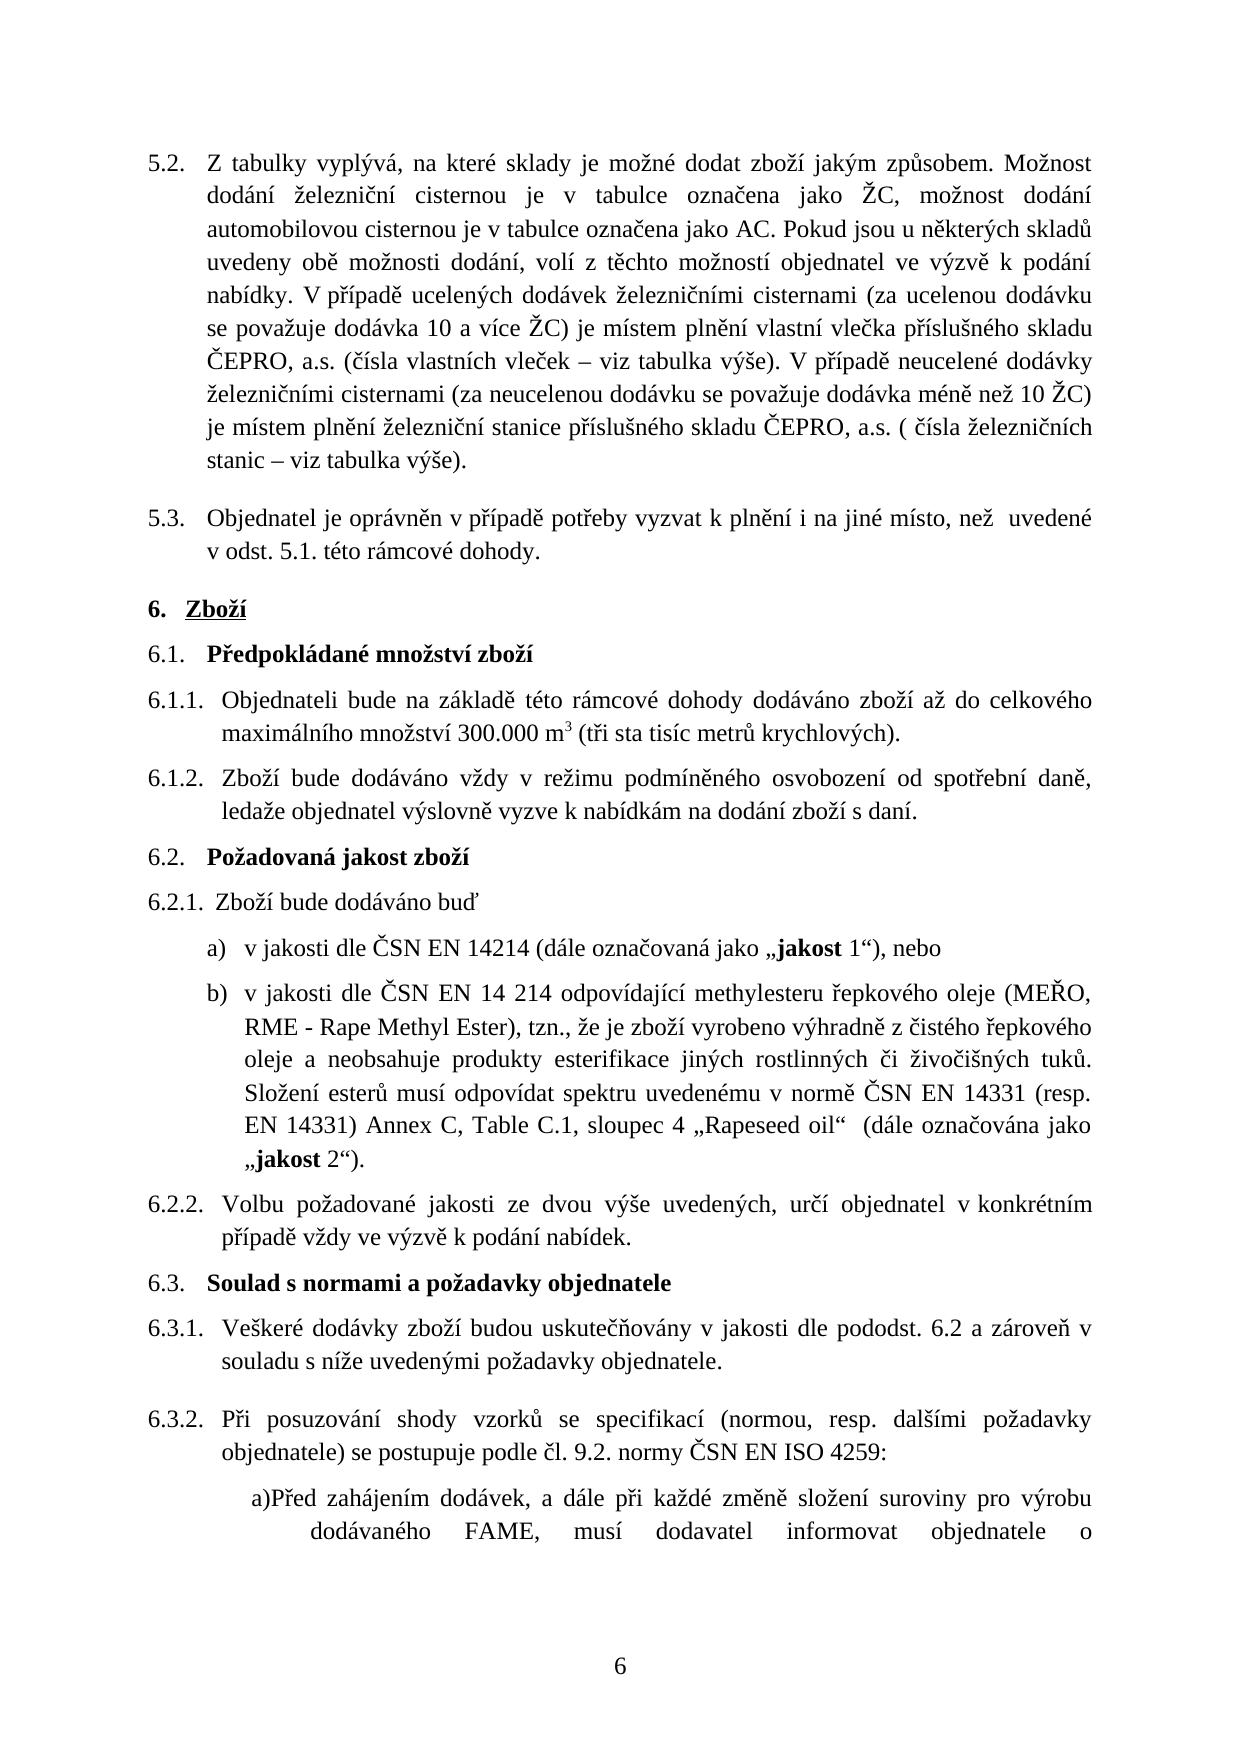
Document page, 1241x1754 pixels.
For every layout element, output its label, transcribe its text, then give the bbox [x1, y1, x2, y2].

list Volbu požadované jakosti ze dvou výše uvedených, určí objednatel v konkrétním případě vždy ve výzvě k podání nabídek. [148, 1189, 1093, 1251]
subtitle Objednatel je oprávněn v případě potřeby vyzvat k plnění i na jiné místo, než uvedené v odst. 5.1. této rámcové dohody. [148, 503, 1093, 564]
subtitle Soulad s normami a požadavky objednatele [148, 1268, 1093, 1296]
list Zboží bude dodáváno vždy v režimu podmíněného osvobození od spotřební daně, ledaže objednatel výslovně vyzve k nabídkám na dodání zboží s daní. [148, 763, 1093, 825]
subtitle Předpokládané množství zboží [148, 639, 1093, 668]
list v jakosti dle ČSN EN 14214 (dále označovaná jako „jakost 1“), nebo [207, 933, 1093, 962]
list v jakosti dle ČSN EN 14 214 odpovídající methylesteru řepkového oleje (MEŘO, RME - Rape Methyl Ester), tzn., že je zboží vyrobeno výhradně z čistého řepkového oleje a neobsahuje produkty esterifikace jiných rostlinných či živočišných tuků. Složení esterů musí odpovídat spektru uvedenému v normě ČSN EN 14331 (resp. EN 14331) Annex C, Table C.1, sloupec 4 „Rapeseed oil“ (dále označována jako „jakost 2“). [207, 978, 1093, 1172]
subtitle Z tabulky vyplývá, na které sklady je možné dodat zboží jakým způsobem. Možnost dodání železniční cisternou je v tabulce označena jako ŽC, možnost dodání automobilovou cisternou je v tabulce označena jako AC. Pokud jsou u některých skladů uvedeny obě možnosti dodání, volí z těchto možností objednatel ve výzvě k podání nabídky. V případě ucelených dodávek železničními cisternami (za ucelenou dodávku se považuje dodávka 10 a více ŽC) je místem plnění vlastní vlečka příslušného skladu ČEPRO, a.s. (čísla vlastních vleček – viz tabulka výše). V případě neucelené dodávky železničními cisternami (za neucelenou dodávku se považuje dodávka méně než 10 ŽC) je místem plnění železniční stanice příslušného skladu ČEPRO, a.s. ( čísla železničních stanic – viz tabulka výše). [148, 148, 1093, 473]
list Zboží [148, 594, 1093, 623]
list Zboží bude dodáváno buď [148, 887, 1093, 916]
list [251, 1483, 1093, 1544]
list Objednateli bude na základě této rámcové dohody dodáváno zboží až do celkového maximálního množství 300.000 m3 (tři sta tisíc metrů krychlových). [148, 685, 1093, 747]
list Veškeré dodávky zboží budou uskutečňovány v jakosti dle pododst. 6.2 a zároveň v souladu s níže uvedenými požadavky objednatele. [148, 1313, 1093, 1375]
list Při posuzování shody vzorků se specifikací (normou, resp. dalšími požadavky objednatele) se postupuje podle čl. 9.2. normy ČSN EN ISO 4259: [148, 1404, 1093, 1466]
subtitle Požadovaná jakost zboží [148, 842, 1093, 871]
